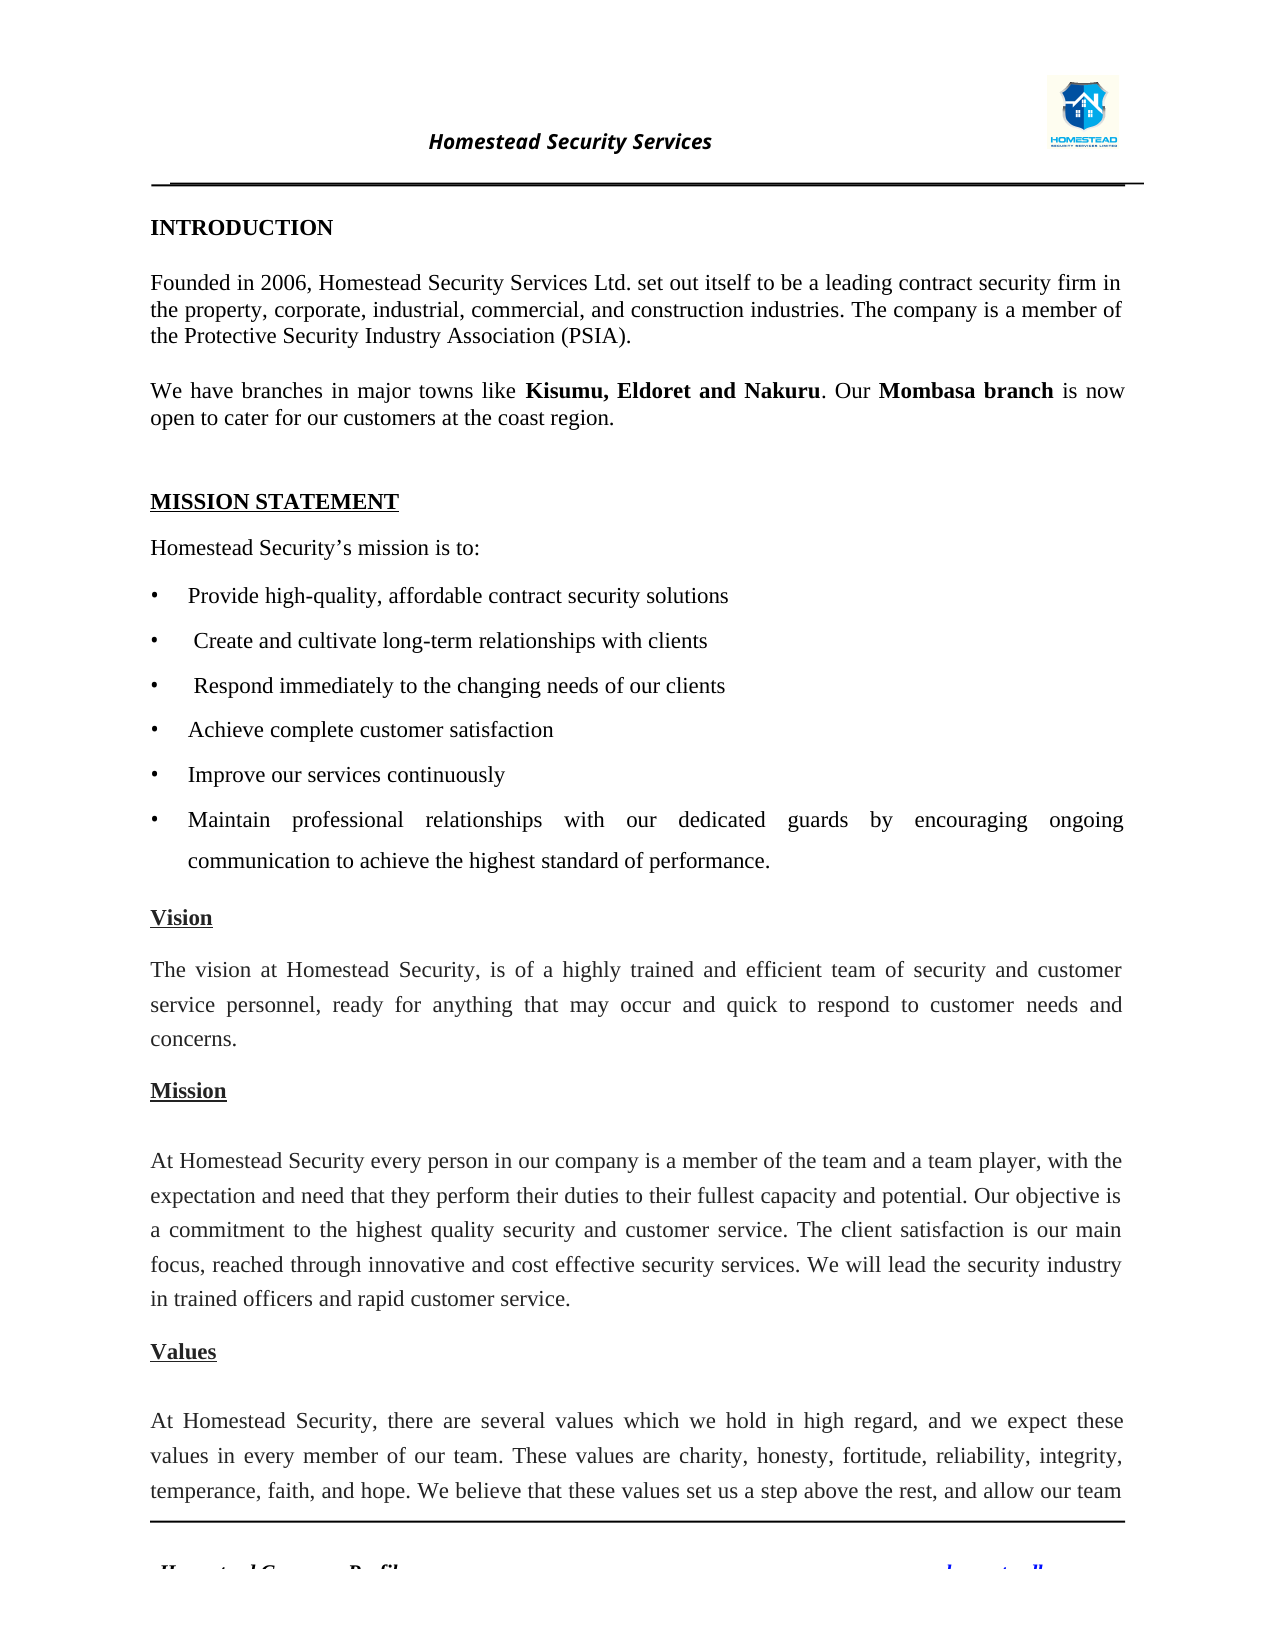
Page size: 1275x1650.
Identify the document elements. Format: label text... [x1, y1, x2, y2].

text The vision at Homestead Security, is of a highly trained and efficient team of security and customer service personnel, ready for anything that may occur and quick to respond to customer needs and concerns. [150, 956, 1123, 1052]
subtitle Vision [150, 904, 1214, 931]
subtitle INTRODUCTION [150, 214, 1214, 240]
subtitle Values [150, 1338, 1214, 1364]
list Provide high-quality, affordable contract security solutions [150, 579, 1214, 610]
subtitle MISSION STATEMENT [150, 488, 1214, 514]
list Maintain professional relationships with our dedicated guards by encouraging ongoing communication to achieve the highest standard of performance. [150, 803, 1124, 874]
list Create and cultivate long-term relationships with clients [150, 624, 1214, 655]
subtitle Mission [150, 1078, 1214, 1104]
list Achieve complete customer satisfaction [150, 713, 1214, 744]
text We have branches in major towns like Kisumu, Eldoret and Nakuru. Our Mombasa branch is now open to cater for our customers at the coast region. [150, 377, 1125, 430]
text Founded in 2006, Homestead Security Services Ltd. set out itself to be a leading contract security firm in the property, corporate, industrial, commercial, and construction industries. The company is a member of the Protective Security Industry Association (PSIA). [150, 269, 1124, 348]
list Respond immediately to the changing needs of our clients [150, 669, 1214, 700]
text At Homestead Security every person in our company is a member of the team and a team player, with the expectation and need that they perform their duties to their fullest capacity and potential. Our objective is a commitment to the highest quality security and customer service. The client satisfaction is our main focus, reached through innovative and cost effective security services. We will lead the security industry in trained officers and rapid customer service. [150, 1147, 1123, 1312]
text Homestead Security’s mission is to: [150, 533, 1214, 560]
picture [1047, 75, 1120, 149]
list Improve our services continuously [150, 758, 1214, 789]
